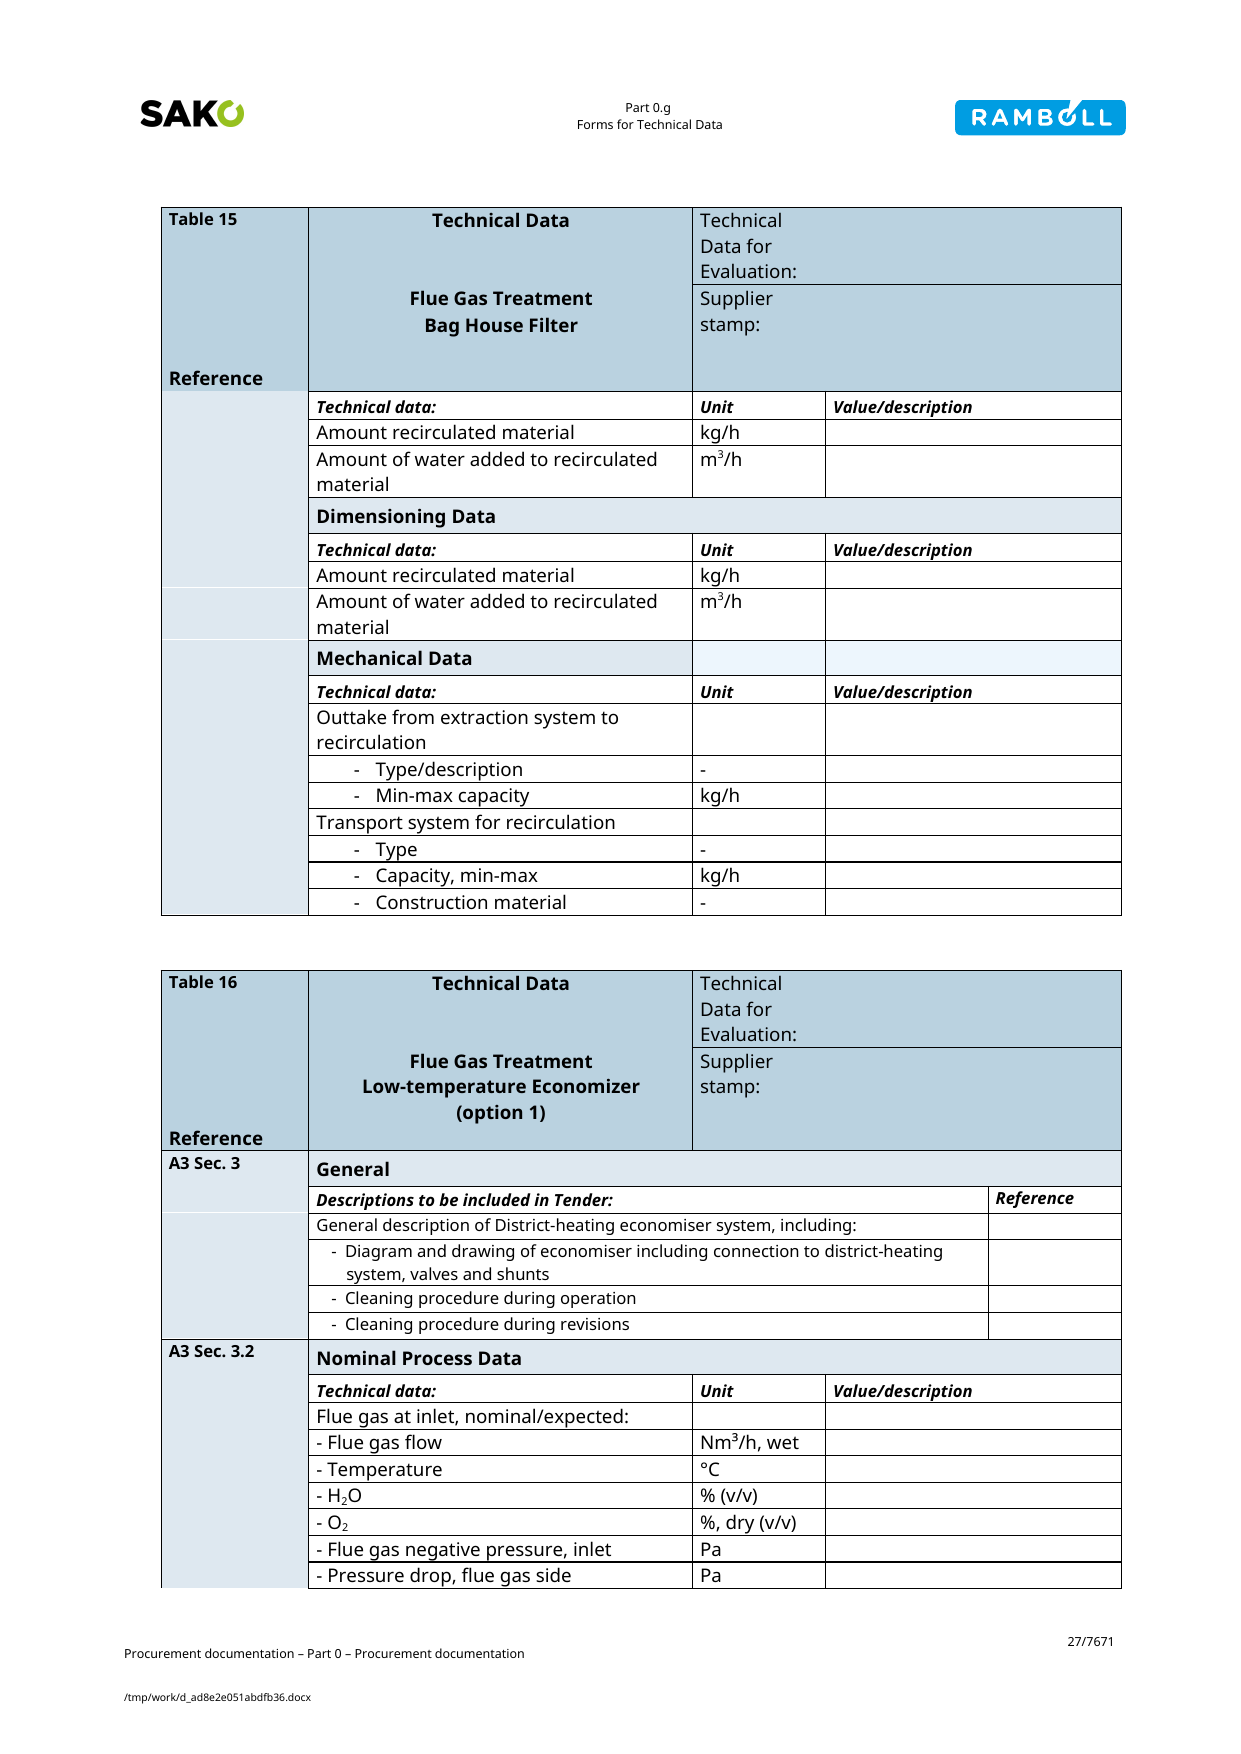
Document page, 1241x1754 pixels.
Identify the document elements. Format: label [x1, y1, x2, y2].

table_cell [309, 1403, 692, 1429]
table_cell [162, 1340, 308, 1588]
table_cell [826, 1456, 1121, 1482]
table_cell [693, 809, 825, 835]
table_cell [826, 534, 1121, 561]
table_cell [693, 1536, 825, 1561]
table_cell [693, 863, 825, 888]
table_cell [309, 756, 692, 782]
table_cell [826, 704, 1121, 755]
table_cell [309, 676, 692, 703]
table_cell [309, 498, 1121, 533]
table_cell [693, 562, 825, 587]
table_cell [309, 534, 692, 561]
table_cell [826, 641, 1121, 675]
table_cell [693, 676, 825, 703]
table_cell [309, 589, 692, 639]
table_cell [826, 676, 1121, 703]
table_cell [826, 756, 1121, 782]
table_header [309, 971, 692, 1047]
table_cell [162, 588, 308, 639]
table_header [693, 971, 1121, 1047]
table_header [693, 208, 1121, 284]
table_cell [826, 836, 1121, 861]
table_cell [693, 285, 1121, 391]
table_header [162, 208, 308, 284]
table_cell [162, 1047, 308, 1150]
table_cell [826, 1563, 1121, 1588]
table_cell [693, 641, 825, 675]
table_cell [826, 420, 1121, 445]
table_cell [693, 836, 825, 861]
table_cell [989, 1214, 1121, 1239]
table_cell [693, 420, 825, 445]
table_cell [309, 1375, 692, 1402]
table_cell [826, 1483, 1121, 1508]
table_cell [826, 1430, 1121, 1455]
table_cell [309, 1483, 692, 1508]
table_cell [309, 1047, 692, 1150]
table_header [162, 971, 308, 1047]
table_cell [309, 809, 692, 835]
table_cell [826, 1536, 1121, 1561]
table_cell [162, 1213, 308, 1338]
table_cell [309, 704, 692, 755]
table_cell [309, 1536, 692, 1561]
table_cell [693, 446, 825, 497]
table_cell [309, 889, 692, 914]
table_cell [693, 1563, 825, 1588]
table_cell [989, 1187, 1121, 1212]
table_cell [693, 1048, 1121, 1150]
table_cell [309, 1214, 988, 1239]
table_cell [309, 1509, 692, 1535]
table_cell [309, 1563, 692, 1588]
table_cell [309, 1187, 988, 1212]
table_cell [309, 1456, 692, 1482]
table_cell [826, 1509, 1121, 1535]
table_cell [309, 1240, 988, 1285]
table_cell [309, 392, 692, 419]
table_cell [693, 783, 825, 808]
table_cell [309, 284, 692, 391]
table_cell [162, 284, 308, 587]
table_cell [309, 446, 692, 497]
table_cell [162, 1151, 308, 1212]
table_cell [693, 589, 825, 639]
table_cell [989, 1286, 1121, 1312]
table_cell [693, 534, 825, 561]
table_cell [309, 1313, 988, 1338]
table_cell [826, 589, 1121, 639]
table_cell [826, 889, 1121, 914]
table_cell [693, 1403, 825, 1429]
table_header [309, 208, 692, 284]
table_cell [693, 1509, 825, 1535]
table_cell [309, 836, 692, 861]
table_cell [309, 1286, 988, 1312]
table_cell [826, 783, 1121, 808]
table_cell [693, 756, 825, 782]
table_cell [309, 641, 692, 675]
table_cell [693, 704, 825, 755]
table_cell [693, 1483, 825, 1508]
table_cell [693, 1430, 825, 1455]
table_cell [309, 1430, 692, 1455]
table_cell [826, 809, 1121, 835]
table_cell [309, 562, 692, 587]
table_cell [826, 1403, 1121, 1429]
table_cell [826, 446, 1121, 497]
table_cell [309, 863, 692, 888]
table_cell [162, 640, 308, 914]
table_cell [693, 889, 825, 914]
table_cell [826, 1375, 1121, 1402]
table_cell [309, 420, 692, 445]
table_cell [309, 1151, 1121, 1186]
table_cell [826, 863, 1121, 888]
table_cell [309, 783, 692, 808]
picture [140, 100, 244, 127]
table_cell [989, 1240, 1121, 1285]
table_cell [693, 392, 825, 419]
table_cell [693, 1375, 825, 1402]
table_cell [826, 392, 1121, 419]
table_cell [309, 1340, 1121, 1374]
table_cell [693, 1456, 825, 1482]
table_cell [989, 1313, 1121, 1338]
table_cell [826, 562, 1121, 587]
